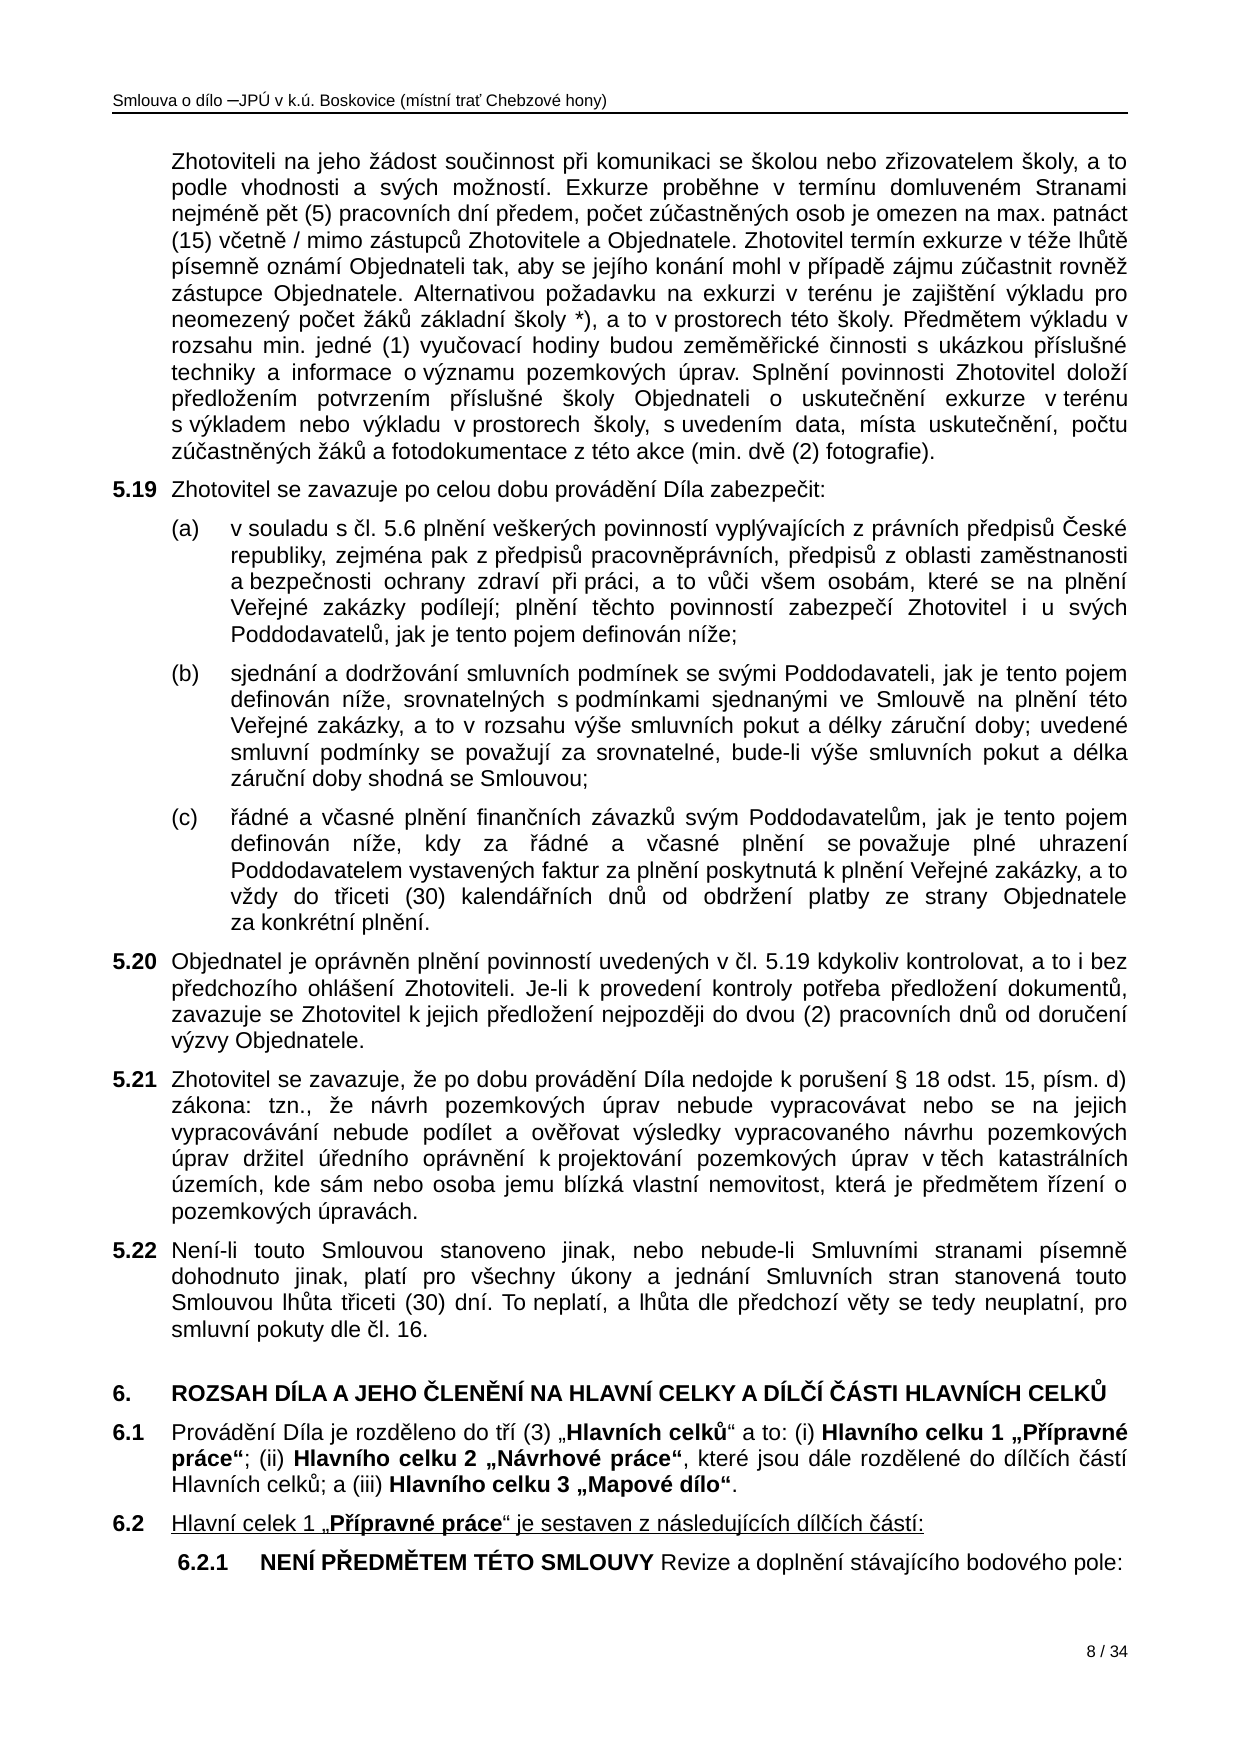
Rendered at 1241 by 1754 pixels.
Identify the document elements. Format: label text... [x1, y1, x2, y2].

text Zhotovitel se zavazuje, že po dobu provádění Díla nedojde k porušení § 18 odst. 15, písm. d) zákona: tzn., že návrh pozemkových úprav nebude vypracovávat nebo se na jejich vypracovávání nebude podílet a ověřovat výsledky vypracovaného návrhu pozemkových úprav držitel úředního oprávnění k projektování pozemkových úprav v těch katastrálních územích, kde sám nebo osoba jemu blízká vlastní nemovitost, která je předmětem řízení o pozemkových úpravách. [112, 1066, 1128, 1224]
text Hlavní celek 1 „Přípravné práce“ je sestaven z následujících dílčích částí: [112, 1510, 1128, 1536]
list řádné a včasné plnění finančních závazků svým Poddodavatelům, jak je tento pojem definován níže, kdy za řádné a včasné plnění se považuje plné uhrazení Poddodavatelem vystavených faktur za plnění poskytnutá k plnění Veřejné zakázky, a to vždy do třiceti (30) kalendářních dnů od obdržení platby ze strany Objednatele za konkrétní plnění. [171, 804, 1128, 936]
list v souladu s čl. 5.6 plnění veškerých povinností vyplývajících z právních předpisů České republiky, zejména pak z předpisů pracovněprávních, předpisů z oblasti zaměstnanosti a bezpečnosti ochrany zdraví při práci, a to vůči všem osobám, které se na plnění Veřejné zakázky podílejí; plnění těchto povinností zabezpečí Zhotovitel i u svých Poddodavatelů, jak je tento pojem definován níže; [171, 515, 1128, 647]
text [112, 148, 1128, 464]
text Rozsah díla a jeho členění na hlavní celky a dílčí části Hlavních celků [112, 1379, 1128, 1406]
text NENÍ PŘEDMĚTEM TÉTO SMLOUVY Revize a doplnění stávajícího bodového pole: [177, 1549, 1128, 1575]
list sjednání a dodržování smluvních podmínek se svými Poddodavateli, jak je tento pojem definován níže, srovnatelných s podmínkami sjednanými ve Smlouvě na plnění této Veřejné zakázky, a to v rozsahu výše smluvních pokut a délky záruční doby; uvedené smluvní podmínky se považují za srovnatelné, bude-li výše smluvních pokut a délka záruční doby shodná se Smlouvou; [171, 659, 1128, 791]
text Není-li touto Smlouvou stanoveno jinak, nebo nebude-li Smluvními stranami písemně dohodnuto jinak, platí pro všechny úkony a jednání Smluvních stran stanovená touto Smlouvou lhůta třiceti (30) dní. To neplatí, a lhůta dle předchozí věty se tedy neuplatní, pro smluvní pokuty dle čl. 16. [112, 1237, 1128, 1342]
text Objednatel je oprávněn plnění povinností uvedených v čl. 5.19 kdykoliv kontrolovat, a to i bez předchozího ohlášení Zhotoviteli. Je-li k provedení kontroly potřeba předložení dokumentů, zavazuje se Zhotovitel k jejich předložení nejpozději do dvou (2) pracovních dnů od doručení výzvy Objednatele. [112, 948, 1128, 1053]
text Zhotovitel se zavazuje po celou dobu provádění Díla zabezpečit: [112, 476, 1128, 503]
text Provádění Díla je rozděleno do tří (3) „Hlavních celků“ a to: (i) Hlavního celku 1 „Přípravné práce“; (ii) Hlavního celku 2 „Návrhové práce“, které jsou dále rozdělené do dílčích částí Hlavních celků; a (iii) Hlavního celku 3 „Mapové dílo“. [112, 1418, 1128, 1497]
